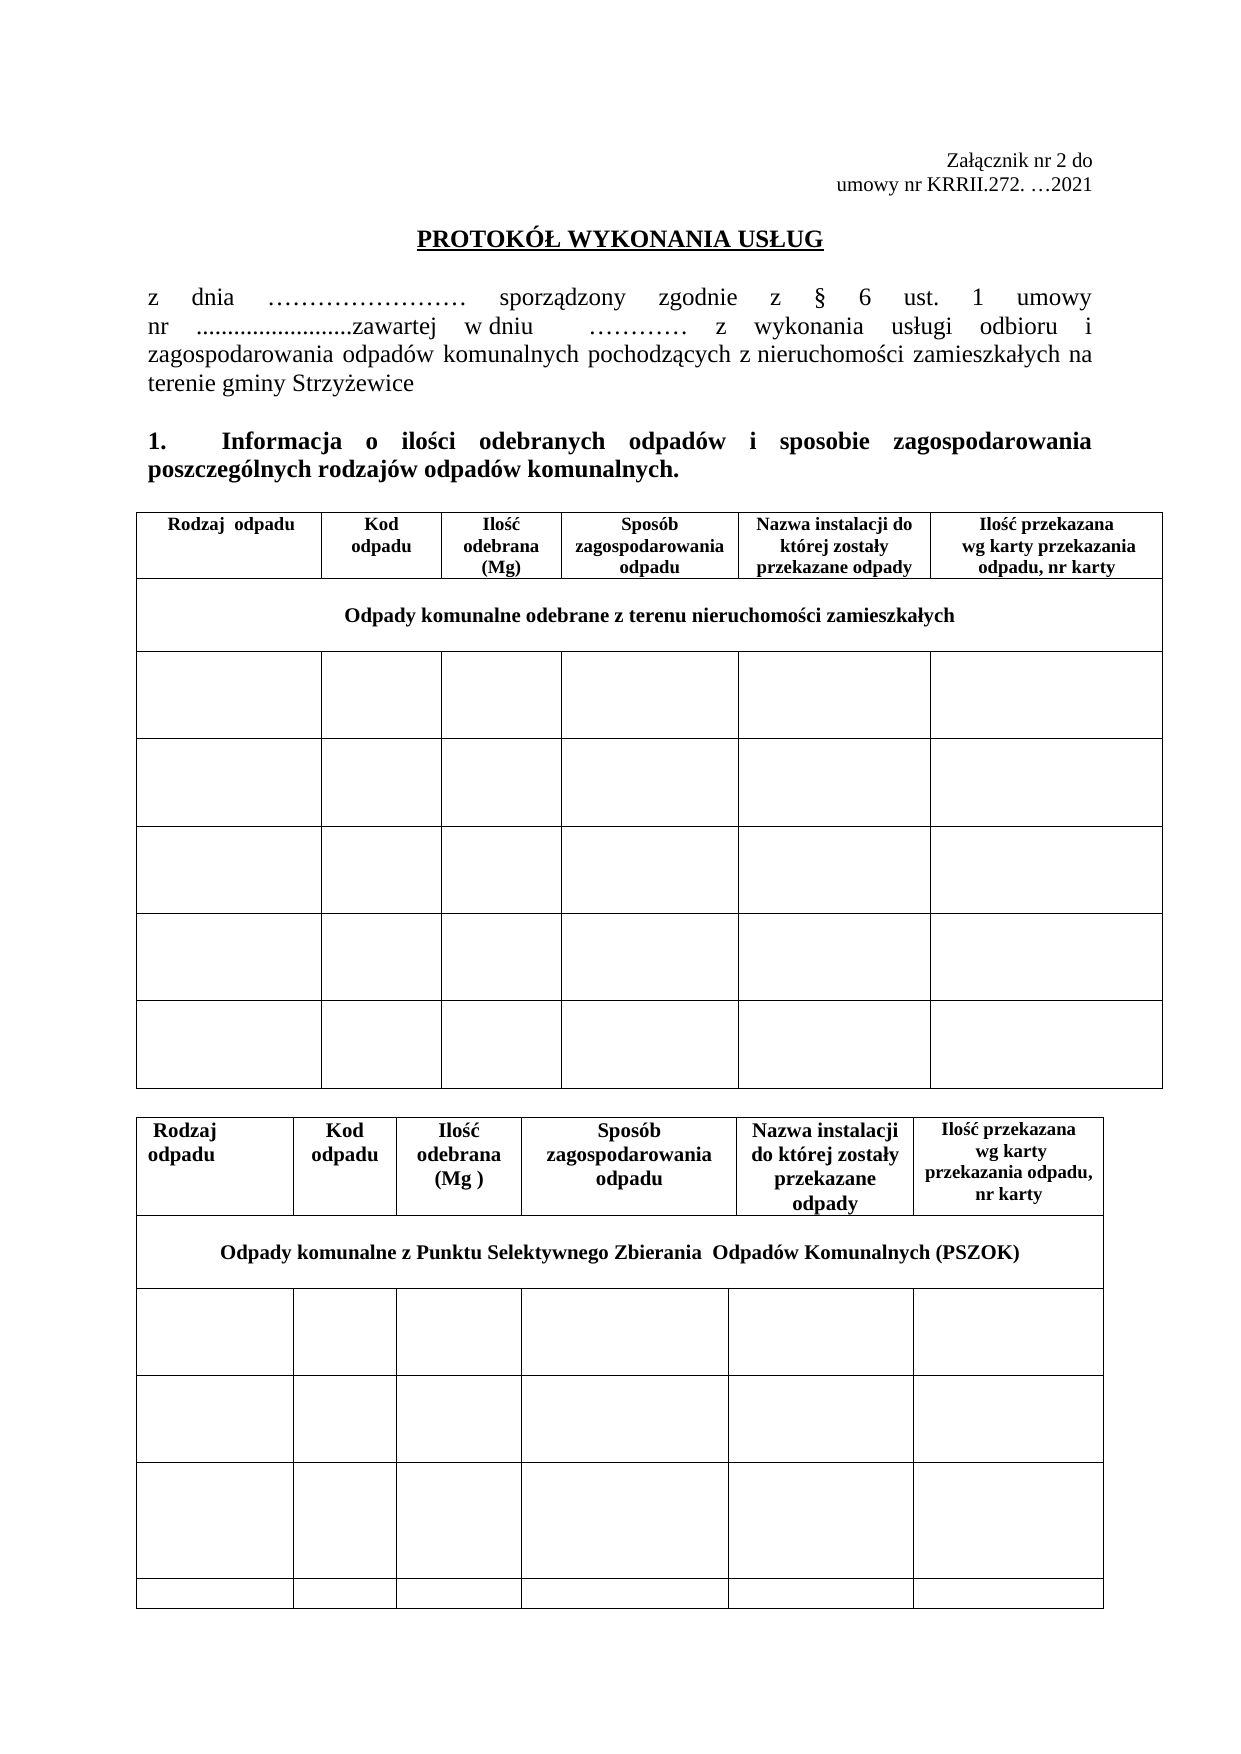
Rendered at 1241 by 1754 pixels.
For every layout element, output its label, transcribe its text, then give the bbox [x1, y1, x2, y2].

table_cell [522, 1463, 728, 1578]
table_cell [322, 739, 441, 826]
table_header Nazwa instalacji do której zostały przekazane odpady [737, 1118, 913, 1214]
table_header Sposób zagospodarowania odpadu [522, 1118, 736, 1214]
table_header Rodzaj odpadu [137, 1118, 293, 1214]
table_header Sposób zagospodarowania odpadu [562, 513, 738, 578]
table_cell [562, 739, 738, 826]
table_cell [522, 1579, 728, 1608]
table_cell [137, 1001, 321, 1087]
text umowy nr KRRII.272. …2021 [110, 172, 1093, 196]
table_cell [522, 1289, 728, 1375]
table_cell [294, 1463, 396, 1578]
table_header Rodzaj odpadu [137, 513, 321, 578]
table_header Ilość odebrana (Mg ) [397, 1118, 521, 1214]
table_cell [294, 1289, 396, 1375]
table_cell [914, 1376, 1103, 1462]
table_cell [137, 1579, 293, 1608]
table_cell [931, 739, 1162, 826]
table_cell Odpady komunalne odebrane z terenu nieruchomości zamieszkałych [137, 579, 1162, 651]
table_cell [397, 1289, 521, 1375]
table_cell [729, 1579, 913, 1608]
table_cell [739, 1001, 930, 1087]
text Załącznik nr 2 do [110, 148, 1093, 172]
table_cell [322, 652, 441, 738]
table_cell [322, 1001, 441, 1087]
table_cell [562, 652, 738, 738]
table_cell [442, 739, 561, 826]
table_cell [322, 914, 441, 1000]
table_cell [739, 827, 930, 913]
table_cell [322, 827, 441, 913]
table_cell [914, 1579, 1103, 1608]
table_cell [137, 652, 321, 738]
table_header Ilość przekazana wg karty przekazania odpadu, nr karty [931, 513, 1162, 578]
table_cell [442, 827, 561, 913]
table_cell [931, 827, 1162, 913]
table_cell [294, 1376, 396, 1462]
table_cell [931, 652, 1162, 738]
table_cell [562, 1001, 738, 1087]
table_cell [522, 1376, 728, 1462]
table_cell [397, 1579, 521, 1608]
text PROTOKÓŁ WYKONANIA USŁUG [148, 224, 1093, 253]
table_cell [442, 652, 561, 738]
table_cell [739, 914, 930, 1000]
table_cell [562, 914, 738, 1000]
table_cell Odpady komunalne z Punktu Selektywnego Zbierania Odpadów Komunalnych (PSZOK) [137, 1216, 1103, 1288]
table_cell [397, 1463, 521, 1578]
table_cell [931, 914, 1162, 1000]
table_cell [137, 739, 321, 826]
table_cell [914, 1289, 1103, 1375]
table_cell [729, 1289, 913, 1375]
table_header Nazwa instalacji do której zostały przekazane odpady [739, 513, 930, 578]
table_cell [137, 1376, 293, 1462]
list Informacja o ilości odebranych odpadów i sposobie zagospodarowania poszczególnych rodzajów odpadów komunalnych. [148, 426, 1093, 483]
table_cell [739, 652, 930, 738]
table_cell [914, 1463, 1103, 1578]
table_cell [137, 914, 321, 1000]
table_header Kod odpadu [294, 1118, 396, 1214]
table_header Ilość odebrana (Mg) [442, 513, 561, 578]
table_cell [294, 1579, 396, 1608]
table_cell [931, 1001, 1162, 1087]
text z dnia …………………… sporządzony zgodnie z § 6 ust. 1 umowy nr .........................zawartej w dniu ………… z wykonania usługi odbioru i zagospodarowania odpadów komunalnych pochodzących z nieruchomości zamieszkałych na terenie gminy Strzyżewice [148, 282, 1093, 397]
table_cell [729, 1463, 913, 1578]
table_cell [442, 1001, 561, 1087]
table_cell [137, 827, 321, 913]
table_cell [397, 1376, 521, 1462]
table_cell [562, 827, 738, 913]
table_header Ilość przekazana wg karty przekazania odpadu, nr karty [914, 1118, 1103, 1214]
table_cell [137, 1463, 293, 1578]
table_cell [729, 1376, 913, 1462]
table_cell [442, 914, 561, 1000]
table_header Kod odpadu [322, 513, 441, 578]
table_cell [137, 1289, 293, 1375]
table_cell [739, 739, 930, 826]
